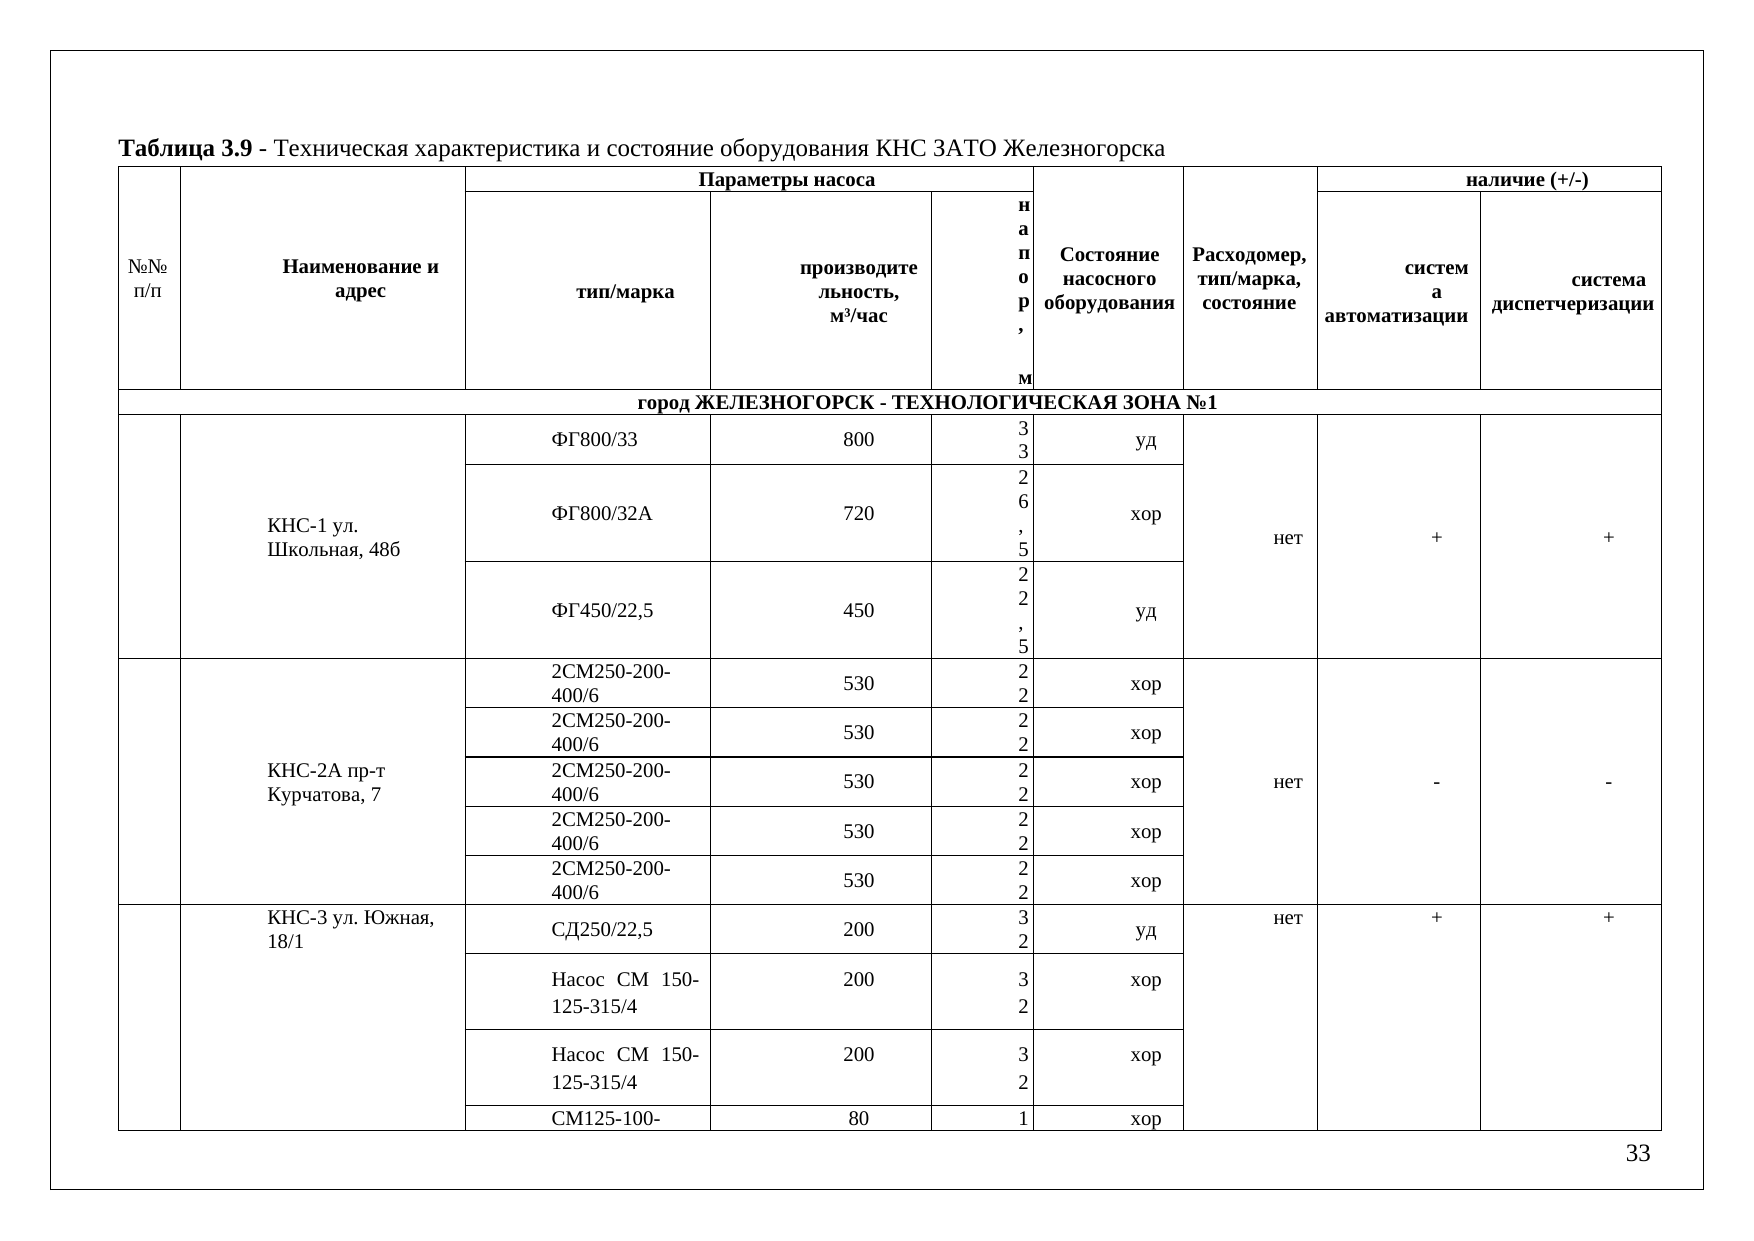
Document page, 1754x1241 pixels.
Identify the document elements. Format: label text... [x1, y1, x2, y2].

table_cell хор [1034, 856, 1183, 904]
table_cell хор [1034, 954, 1183, 1029]
table_cell 2СМ250-200-400/6 [466, 807, 710, 855]
table_cell 530 [711, 659, 931, 707]
table_cell + [1318, 415, 1480, 658]
table_cell хор [1034, 708, 1183, 756]
table_cell тип/марка [466, 192, 710, 389]
table_cell + [1481, 415, 1661, 658]
table_cell город ЖЕЛЕЗНОГОРСК - ТЕХНОЛОГИЧЕСКАЯ ЗОНА №1 [119, 390, 1661, 414]
table_cell 530 [711, 856, 931, 904]
table_cell ФГ800/32А [466, 465, 710, 561]
table_cell 530 [711, 708, 931, 756]
table_header №№ п/п [119, 167, 180, 389]
table_cell КНС-3 ул. Южная, 18/1 [181, 905, 465, 1130]
table_cell ФГ450/22,5 [466, 562, 710, 658]
table_cell уд [1034, 562, 1183, 658]
table_header Состояние насосного оборудования [1034, 167, 1183, 389]
table_cell + [1318, 905, 1480, 1130]
table_cell уд [1034, 415, 1183, 463]
table_cell хор [1034, 807, 1183, 855]
table_cell 22 [932, 856, 1033, 904]
table_cell Насос СМ 150-125-315/4 [466, 1030, 710, 1104]
table_cell 22 [932, 708, 1033, 756]
table_cell 2СМ250-200-400/6 [466, 758, 710, 806]
table_cell 2 [119, 659, 180, 904]
table_cell 530 [711, 807, 931, 855]
table_cell уд [1034, 905, 1183, 953]
table_cell - [1481, 659, 1661, 904]
table_cell СМ125-100-250б-4 [466, 1106, 710, 1130]
table_header Параметры насоса [466, 167, 1033, 191]
table_cell 800 [711, 415, 931, 463]
table_cell 200 [711, 1030, 931, 1104]
table_cell 530 [711, 758, 931, 806]
table_cell 450 [711, 562, 931, 658]
table_cell 2СМ250-200-400/6 [466, 659, 710, 707]
table_cell 32 [932, 1030, 1033, 1104]
table_cell 2СМ250-200-400/6 [466, 708, 710, 756]
table_cell система автоматизации [1318, 192, 1480, 389]
table_cell нет [1184, 905, 1317, 1130]
table_cell 32 [932, 905, 1033, 953]
table_cell 200 [711, 905, 931, 953]
table_header Расходомер, тип/марка, состояние [1184, 167, 1317, 389]
table_cell 22 [932, 807, 1033, 855]
table_cell напор, м [932, 192, 1033, 389]
table_cell производительность, м³/час [711, 192, 931, 389]
table_cell 14 [932, 1106, 1033, 1130]
table_header Наименование и адрес [181, 167, 465, 389]
table_cell КНС-2А пр-т Курчатова, 7 [181, 659, 465, 904]
table_cell 80 [711, 1106, 931, 1130]
table_cell 32 [932, 954, 1033, 1029]
table_cell - [1318, 659, 1480, 904]
table_cell нет [1184, 659, 1317, 904]
table_cell 1 [119, 415, 180, 658]
table_cell КНС-1 ул. Школьная, 48б [181, 415, 465, 658]
table_cell система диспетчеризации [1481, 192, 1661, 389]
table_cell 200 [711, 954, 931, 1029]
table_cell хор [1034, 465, 1183, 561]
table_cell + [1481, 905, 1661, 1130]
table_cell Насос СМ 150-125-315/4 [466, 954, 710, 1029]
table_cell СД250/22,5 [466, 905, 710, 953]
table_cell хор [1034, 758, 1183, 806]
table_cell 22 [932, 758, 1033, 806]
table_cell нет [1184, 415, 1317, 658]
table_cell хор [1034, 1106, 1183, 1130]
text Таблица 3.9 - Техническая характеристика и состояние оборудования КНС ЗАТО Железногорска [118, 133, 1651, 162]
table_cell 33 [932, 415, 1033, 463]
table_cell 720 [711, 465, 931, 561]
table_cell ФГ800/33 [466, 415, 710, 463]
table_header наличие (+/-) [1318, 167, 1661, 191]
table_cell хор [1034, 659, 1183, 707]
table_cell 26,5 [932, 465, 1033, 561]
table_cell 22,5 [932, 562, 1033, 658]
table_cell хор [1034, 1030, 1183, 1104]
table_cell 2СМ250-200-400/6 [466, 856, 710, 904]
table_cell 22 [932, 659, 1033, 707]
table_cell 3 [119, 905, 180, 1130]
